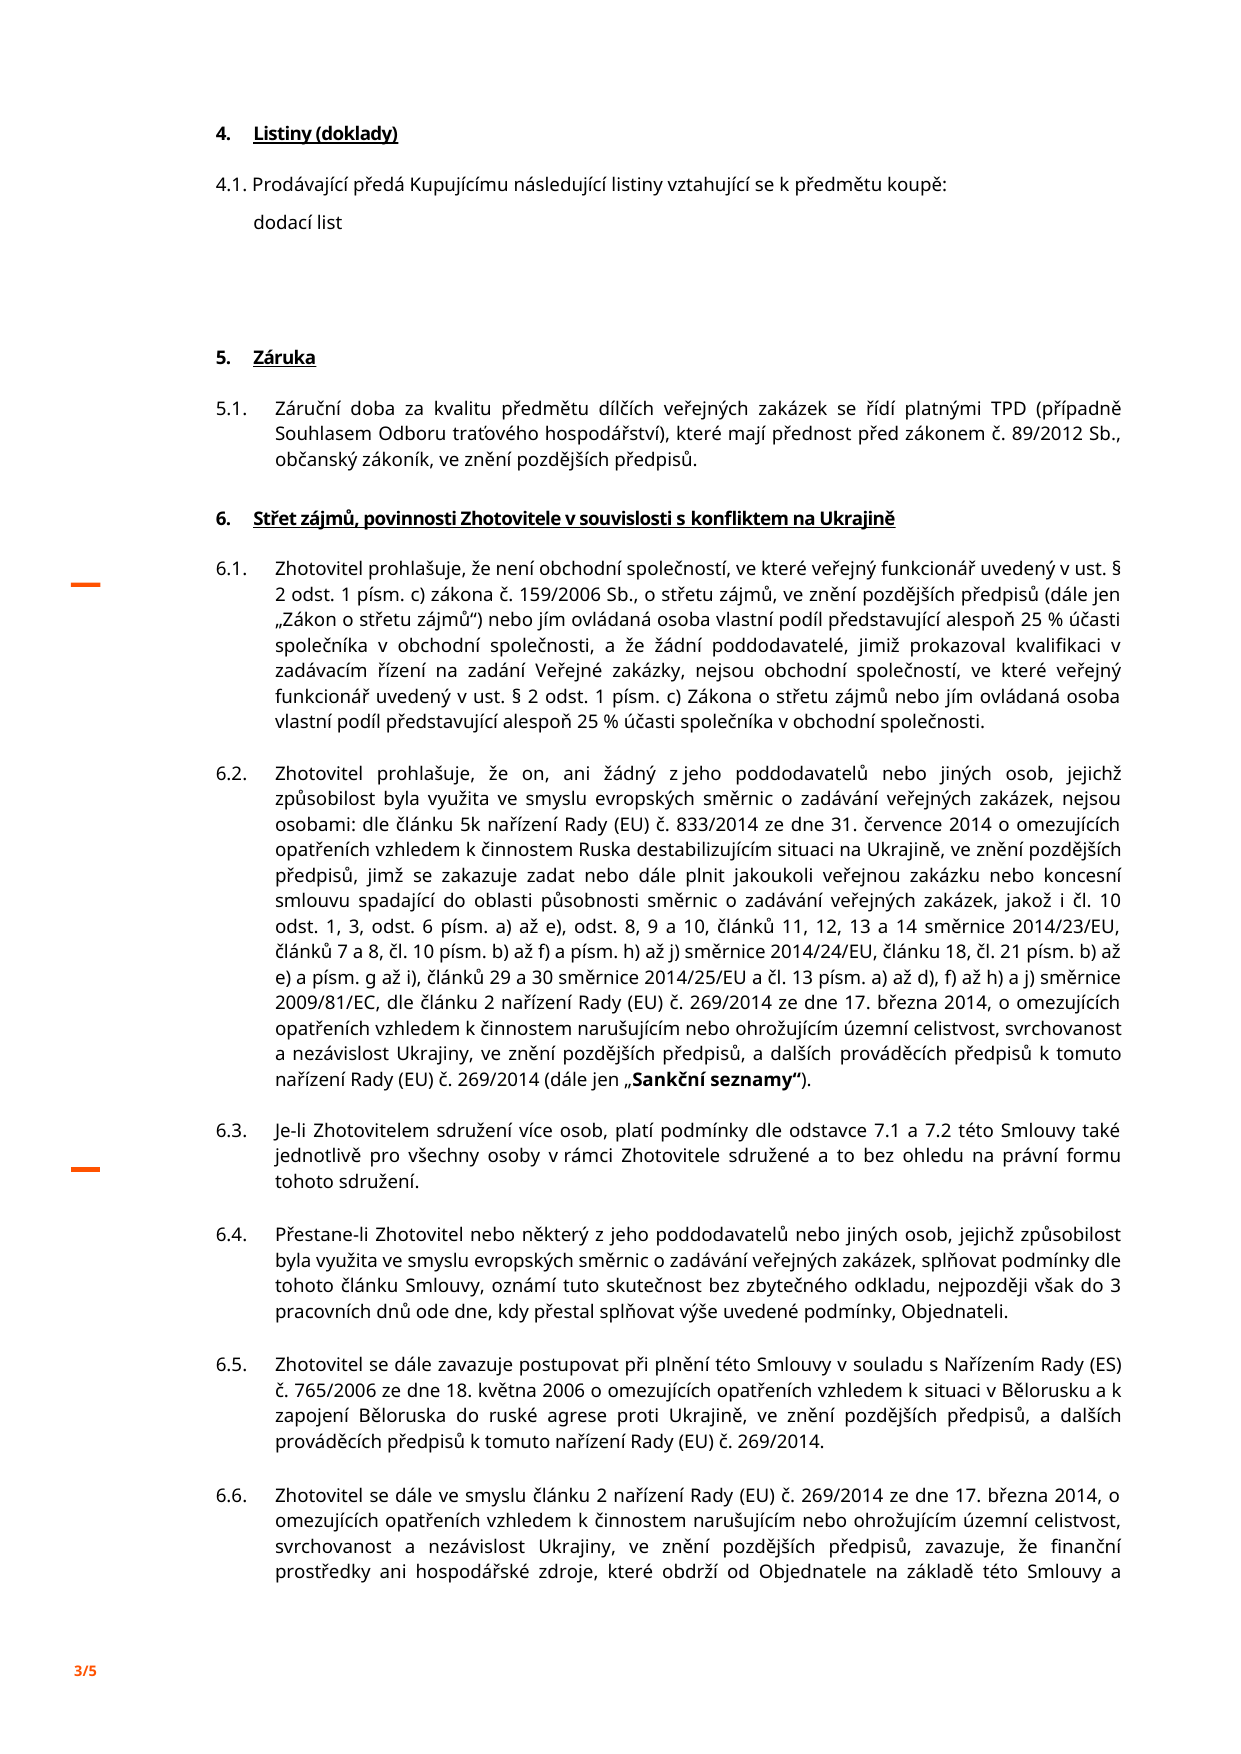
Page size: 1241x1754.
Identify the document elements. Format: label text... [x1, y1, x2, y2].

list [216, 1482, 1122, 1584]
subtitle Střet zájmů, povinnosti Zhotovitele v souvislosti s konfliktem na Ukrajině [216, 505, 1122, 530]
text 4.1. Prodávající předá Kupujícímu následující listiny vztahující se k předmětu koupě: [216, 171, 1122, 197]
list Zhotovitel prohlašuje, že není obchodní společností, ve které veřejný funkcionář uvedený v ust. § 2 odst. 1 písm. c) zákona č. 159/2006 Sb., o střetu zájmů, ve znění pozdějších předpisů (dále jen „Zákon o střetu zájmů“) nebo jím ovládaná osoba vlastní podíl představující alespoň 25 % účasti společníka v obchodní společnosti, a že žádní poddodavatelé, jimiž prokazoval kvalifikaci v zadávacím řízení na zadání Veřejné zakázky, nejsou obchodní společností, ve které veřejný funkcionář uvedený v ust. § 2 odst. 1 písm. c) Zákona o střetu zájmů nebo jím ovládaná osoba vlastní podíl představující alespoň 25 % účasti společníka v obchodní společnosti. [216, 556, 1122, 734]
subtitle Záruka [216, 344, 1122, 370]
subtitle Listiny (doklady) [216, 121, 1122, 146]
list Přestane-li Zhotovitel nebo některý z jeho poddodavatelů nebo jiných osob, jejichž způsobilost byla využita ve smyslu evropských směrnic o zadávání veřejných zakázek, splňovat podmínky dle tohoto článku Smlouvy, oznámí tuto skutečnost bez zbytečného odkladu, nejpozději však do 3 pracovních dnů ode dne, kdy přestal splňovat výše uvedené podmínky, Objednateli. [216, 1222, 1122, 1324]
list Je-li Zhotovitelem sdružení více osob, platí podmínky dle odstavce 7.1 a 7.2 této Smlouvy také jednotlivě pro všechny osoby v rámci Zhotovitele sdružené a to bez ohledu na právní formu tohoto sdružení. [216, 1117, 1122, 1194]
list Zhotovitel prohlašuje, že on, ani žádný z jeho poddodavatelů nebo jiných osob, jejichž způsobilost byla využita ve smyslu evropských směrnic o zadávání veřejných zakázek, nejsou osobami: dle článku 5k nařízení Rady (EU) č. 833/2014 ze dne 31. července 2014 o omezujících opatřeních vzhledem k činnostem Ruska destabilizujícím situaci na Ukrajině, ve znění pozdějších předpisů, jimž se zakazuje zadat nebo dále plnit jakoukoli veřejnou zakázku nebo koncesní smlouvu spadající do oblasti působnosti směrnic o zadávání veřejných zakázek, jakož i čl. 10 odst. 1, 3, odst. 6 písm. a) až e), odst. 8, 9 a 10, článků 11, 12, 13 a 14 směrnice 2014/23/EU, článků 7 a 8, čl. 10 písm. b) až f) a písm. h) až j) směrnice 2014/24/EU, článku 18, čl. 21 písm. b) až e) a písm. g až i), článků 29 a 30 směrnice 2014/25/EU a čl. 13 písm. a) až d), f) až h) a j) směrnice 2009/81/EC, dle článku 2 nařízení Rady (EU) č. 269/2014 ze dne 17. března 2014, o omezujících opatřeních vzhledem k činnostem narušujícím nebo ohrožujícím územní celistvost, svrchovanost a nezávislost Ukrajiny, ve znění pozdějších předpisů, a dalších prováděcích předpisů k tomuto nařízení Rady (EU) č. 269/2014 (dále jen „Sankční seznamy“). [216, 760, 1122, 1092]
list Záruční doba za kvalitu předmětu dílčích veřejných zakázek se řídí platnými TPD (případně Souhlasem Odboru traťového hospodářství), které mají přednost před zákonem č. 89/2012 Sb., občanský zákoník, ve znění pozdějších předpisů. [216, 395, 1122, 472]
list Zhotovitel se dále zavazuje postupovat při plnění této Smlouvy v souladu s Nařízením Rady (ES) č. 765/2006 ze dne 18. května 2006 o omezujících opatřeních vzhledem k situaci v Bělorusku a k zapojení Běloruska do ruské agrese proti Ukrajině, ve znění pozdějších předpisů, a dalších prováděcích předpisů k tomuto nařízení Rady (EU) č. 269/2014. [216, 1352, 1122, 1454]
text dodací list [216, 209, 1122, 235]
